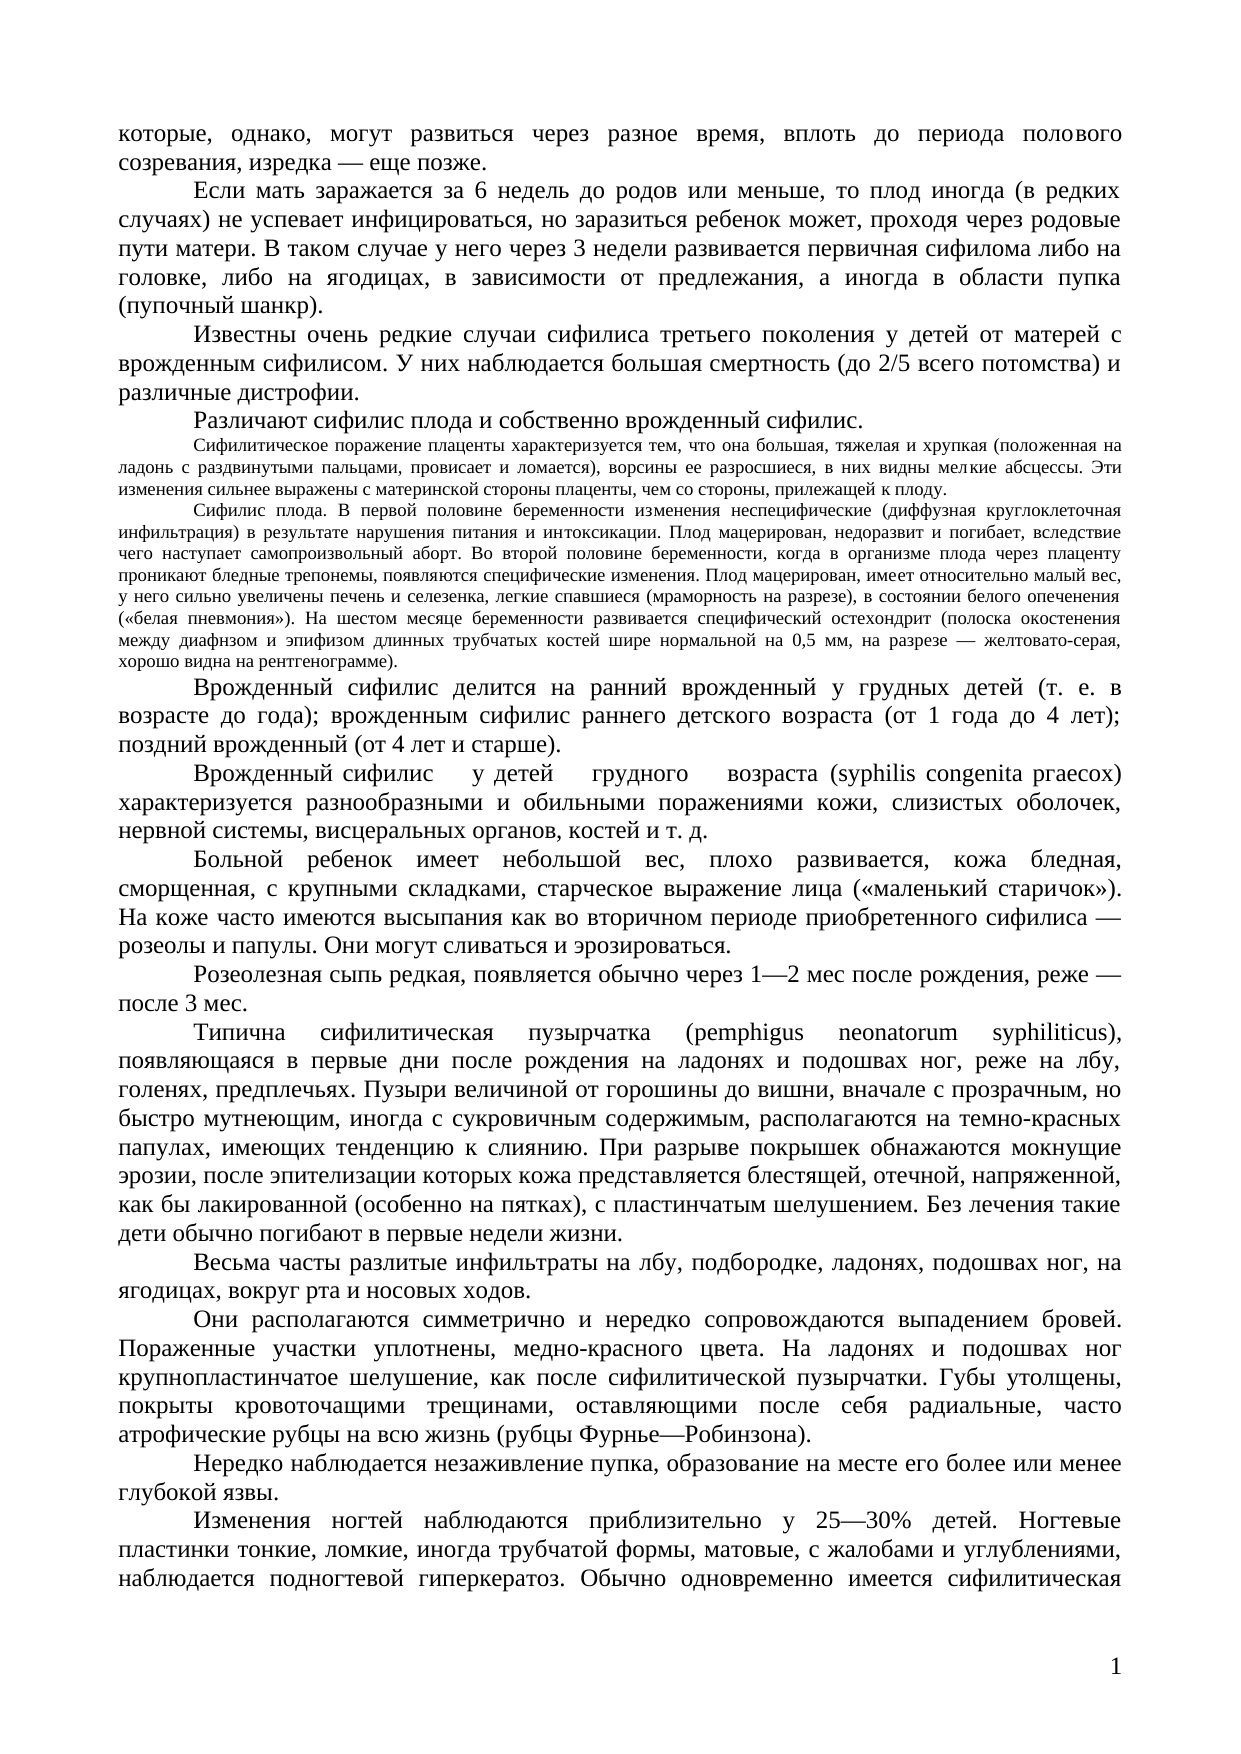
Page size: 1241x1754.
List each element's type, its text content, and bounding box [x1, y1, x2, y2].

text Больной ребенок имеет небольшой вес, плохо развивается, кожа бледная, сморщенная, с крупными складками, старческое выражение лица («маленький старичок»). На коже часто имеются высыпания как во вторичном периоде приобретенного сифилиса — розеолы и папулы. Они могут сливаться и эрозироваться. [118, 844, 1122, 959]
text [118, 1505, 1122, 1592]
text Весьма часты разлитые инфильтраты на лбу, подбородке, ладонях, подошвах ног, на ягодицах, вокруг рта и носовых ходов. [118, 1247, 1122, 1304]
text Если мать заражается за 6 недель до родов или меньше, то плод иногда (в редких случаях) не успевает инфицироваться, но заразиться ребенок может, проходя через родовые пути матери. В таком случае у него через 3 недели развивается первичная сифилома либо на головке, либо на ягодицах, в зависимости от предлежания, а иногда в области пупка (пупочный шанкр). [118, 176, 1122, 319]
text Нередко наблюдается незаживление пупка, образование на месте его более или менее глубокой язвы. [118, 1448, 1122, 1505]
text Сифилитическое поражение плаценты характеризуется тем, что она большая, тяжелая и хрупкая (положенная на ладонь с раздвинутыми пальцами, провисает и ломается), ворсины ее разросшиеся, в них видны мелкие абсцессы. Эти изменения сильнее выражены с материнской стороны плаценты, чем со стороны, прилежащей к плоду. [118, 434, 1122, 499]
text Типична сифилитическая пузырчатка (pemphigus neonatorum syphiliticus), появляющаяся в первые дни после рождения на ладонях и подошвах ног, реже на лбу, голенях, предплечьях. Пузыри величиной от горошины до вишни, вначале с прозрачным, но быстро мутнеющим, иногда с сукровичным содержимым, располагаются на темно-красных папулах, имеющих тенденцию к слиянию. При разрыве покрышек обнажаются мокнущие эрозии, после эпителизации которых кожа представляется блестящей, отечной, напряженной, как бы лакированной (особенно на пятках), с пластинчатым шелушением. Без лечения такие дети обычно погибают в первые недели жизни. [118, 1017, 1122, 1247]
text Различают сифилис плода и собственно врожденный сифилис. [118, 406, 1122, 434]
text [118, 118, 1122, 176]
text Сифилис плода. В первой половине беременности изменения неспецифические (диффузная круглоклеточная инфильтрация) в результате нарушения питания и интоксикации. Плод мацерирован, недоразвит и погибает, вследствие чего наступает самопроизвольный аборт. Во второй половине беременности, когда в организме плода через плаценту проникают бледные трепонемы, появляются специфические изменения. Плод мацерирован, имеет относительно малый вес, у него сильно увеличены печень и селезенка, легкие спавшиеся (мраморность на разрезе), в состоянии белого опеченения («белая пневмония»). На шестом месяце беременности развивается специфический остехондрит (полоска окостенения между диафнзом и эпифизом длинных трубчатых костей шире нормальной на 0,5 мм, на разрезе — желтовато-серая, хорошо видна на рентгенограмме). [118, 499, 1122, 672]
text Врожденный сифилис у детей грудного возраста (syphilis congenita ргаесох) характеризуется разнообразными и обильными поражениями кожи, слизистых оболочек, нервной системы, висцеральных органов, костей и т. д. [118, 758, 1122, 844]
text Они располагаются симметрично и нередко сопровождаются выпадением бровей. Пораженные участки уплотнены, медно-красного цвета. На ладонях и подошвах ног крупнопластинчатое шелушение, как после сифилитической пузырчатки. Губы утолщены, покрыты кровоточащими трещинами, оставляющими после себя радиальные, часто атрофические рубцы на всю жизнь (рубцы Фурнье—Робинзона). [118, 1304, 1122, 1448]
text Врожденный сифилис делится на ранний врожденный у грудных детей (т. е. в возрасте до года); врожденным сифилис раннего детского возраста (от 1 года до 4 лет); поздний врожденный (от 4 лет и старше). [118, 672, 1122, 758]
text Розеолезная сыпь редкая, появляется обычно через 1—2 мес после рождения, реже — после 3 мес. [118, 959, 1122, 1017]
text Известны очень редкие случаи сифилиса третьего поколения у детей от матерей с врожденным сифилисом. У них наблюдается большая смертность (до 2/5 всего потомства) и различные дистрофии. [118, 319, 1122, 406]
